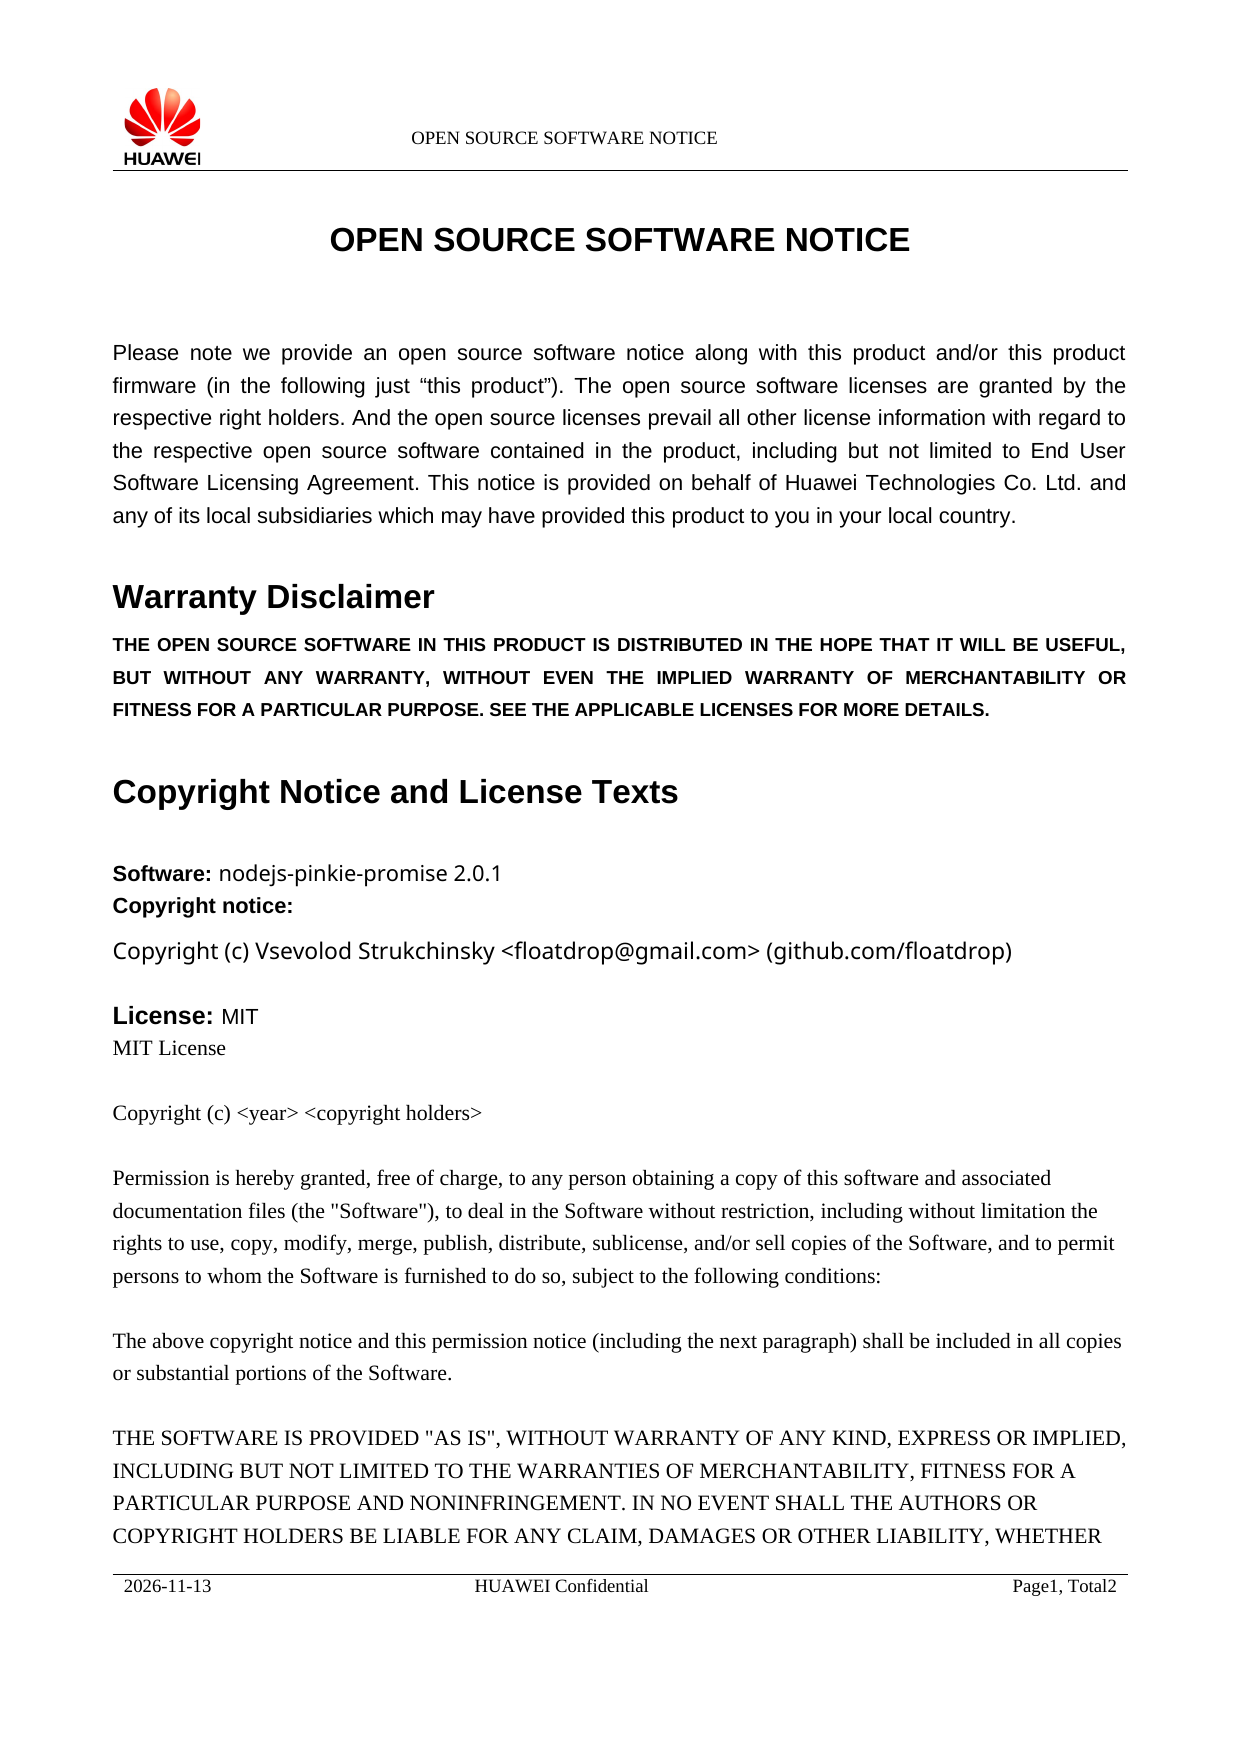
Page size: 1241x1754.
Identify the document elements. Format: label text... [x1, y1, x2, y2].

text Copyright (c) Vsevolod Strukchinsky <floatdrop@gmail.com> (github.com/floatdrop) [112, 934, 1128, 999]
text The open source software in this product is distributed in the hope that it will be useful, but WITHOUT ANY WARRANTY, without even the implied warranty of MERCHANTABILITY or FITNESS FOR A PARTICULAR PURPOSE. See the applicable licenses for more details. [112, 629, 1128, 726]
text Copyright notice: [112, 889, 1128, 921]
text Please note we provide an open source software notice along with this product and/or this product firmware (in the following just “this product”). The open source software licenses are granted by the respective right holders. And the open source licenses prevail all other license information with regard to the respective open source software contained in the product, including but not limited to End User Software Licensing Agreement. This notice is provided on behalf of Huawei Technologies Co. Ltd. and any of its local subsidiaries which may have provided this product to you in your local country. [112, 336, 1128, 531]
text OPEN SOURCE SOFTWARE NOTICE [112, 206, 1128, 271]
text Warranty Disclaimer [112, 564, 1128, 629]
text License: MIT [112, 999, 1128, 1031]
title Software: nodejs-pinkie-promise 2.0.1 [112, 856, 1128, 889]
picture [124, 88, 201, 165]
text Copyright Notice and License Texts [112, 759, 1128, 824]
